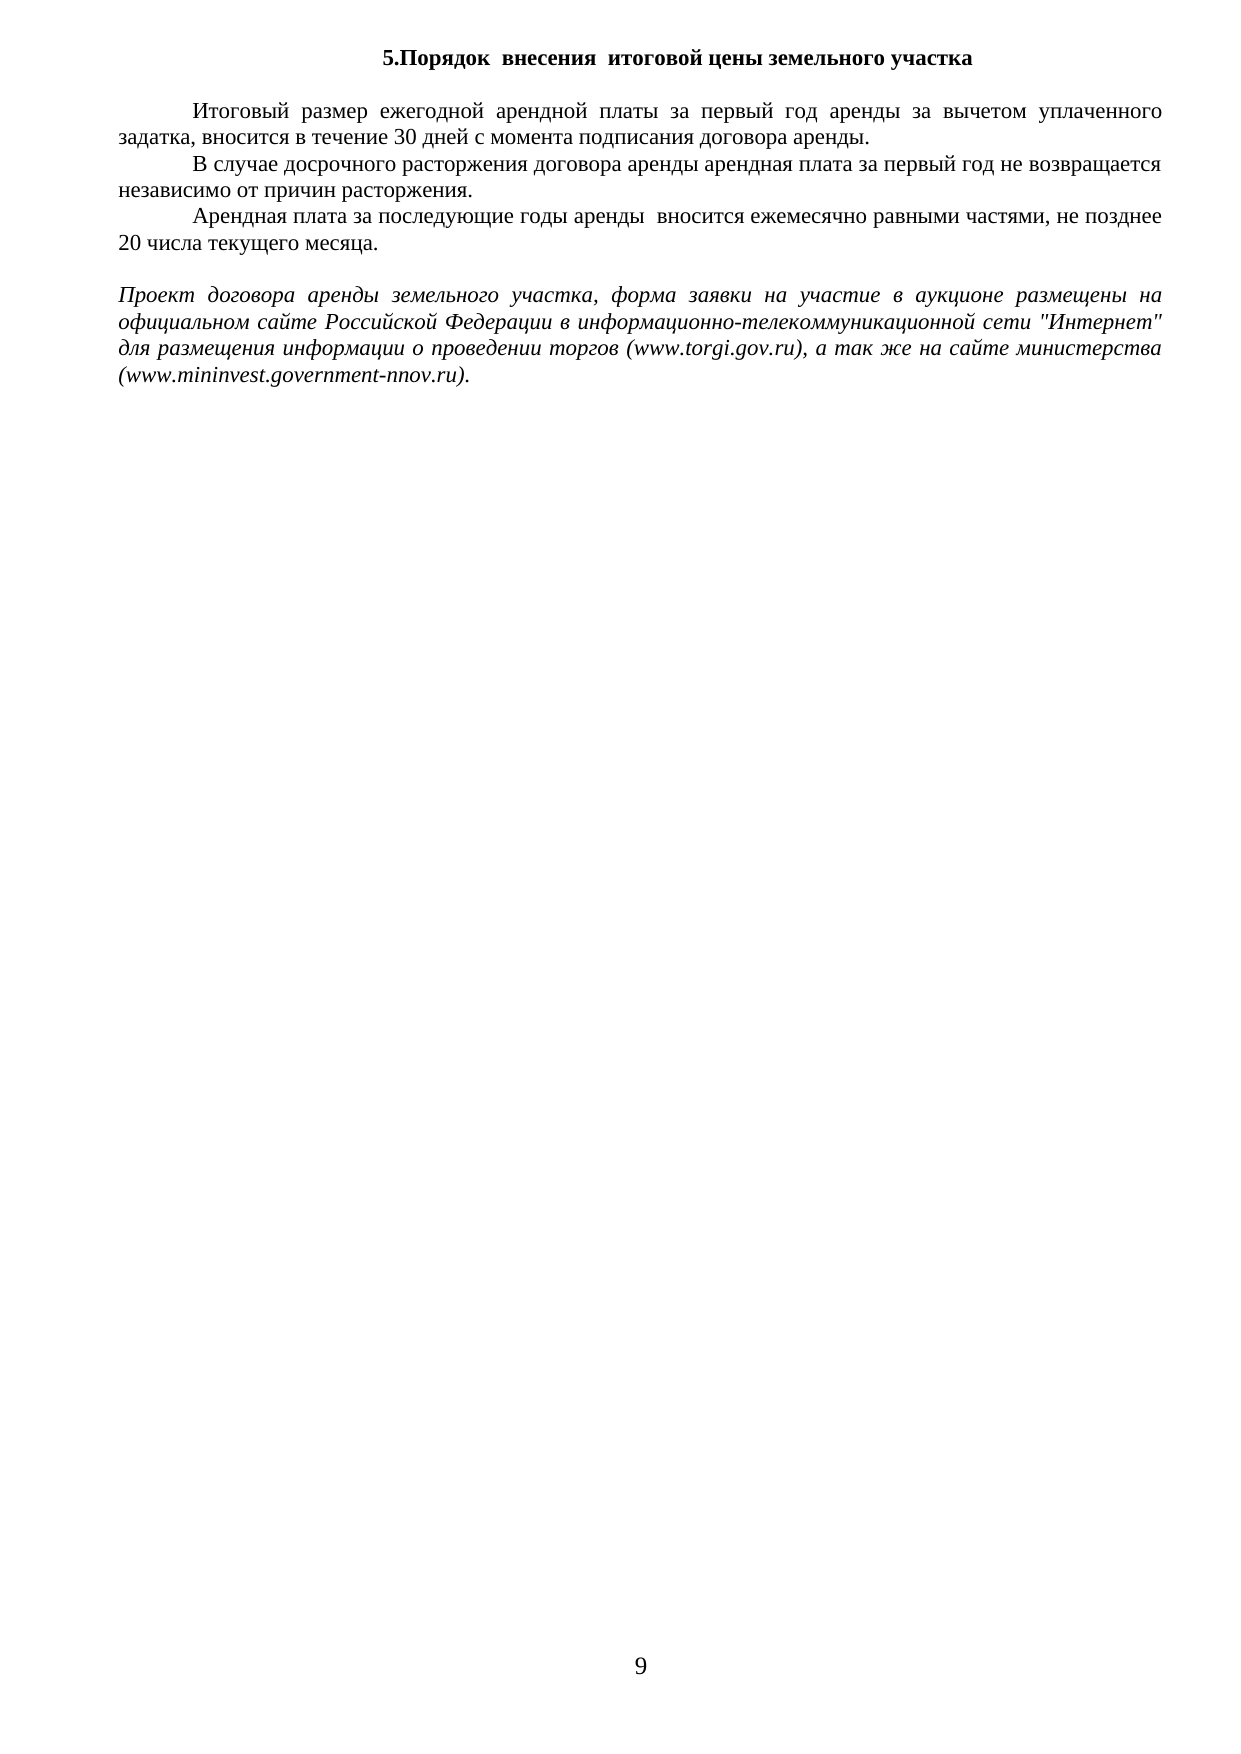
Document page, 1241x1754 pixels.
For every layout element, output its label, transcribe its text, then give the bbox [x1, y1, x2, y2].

text Итоговый размер ежегодной арендной платы за первый год аренды за вычетом уплаченного задатка, вносится в течение 30 дней с момента подписания договора аренды. [118, 97, 1163, 150]
text Проект договора аренды земельного участка, форма заявки на участие в аукционе размещены на официальном сайте Российской Федерации в информационно-телекоммуникационной сети "Интернет" для размещения информации о проведении торгов (www.torgi.gov.ru), а так же на сайте министерства (www.mininvest.government-nnov.ru). [118, 282, 1163, 387]
text В случае досрочного расторжения договора аренды арендная плата за первый год не возвращается независимо от причин расторжения. [118, 150, 1163, 202]
text 5.Порядок внесения итоговой цены земельного участка [118, 44, 1163, 71]
text Арендная плата за последующие годы аренды вносится ежемесячно равными частями, не позднее 20 числа текущего месяца. [118, 202, 1163, 255]
